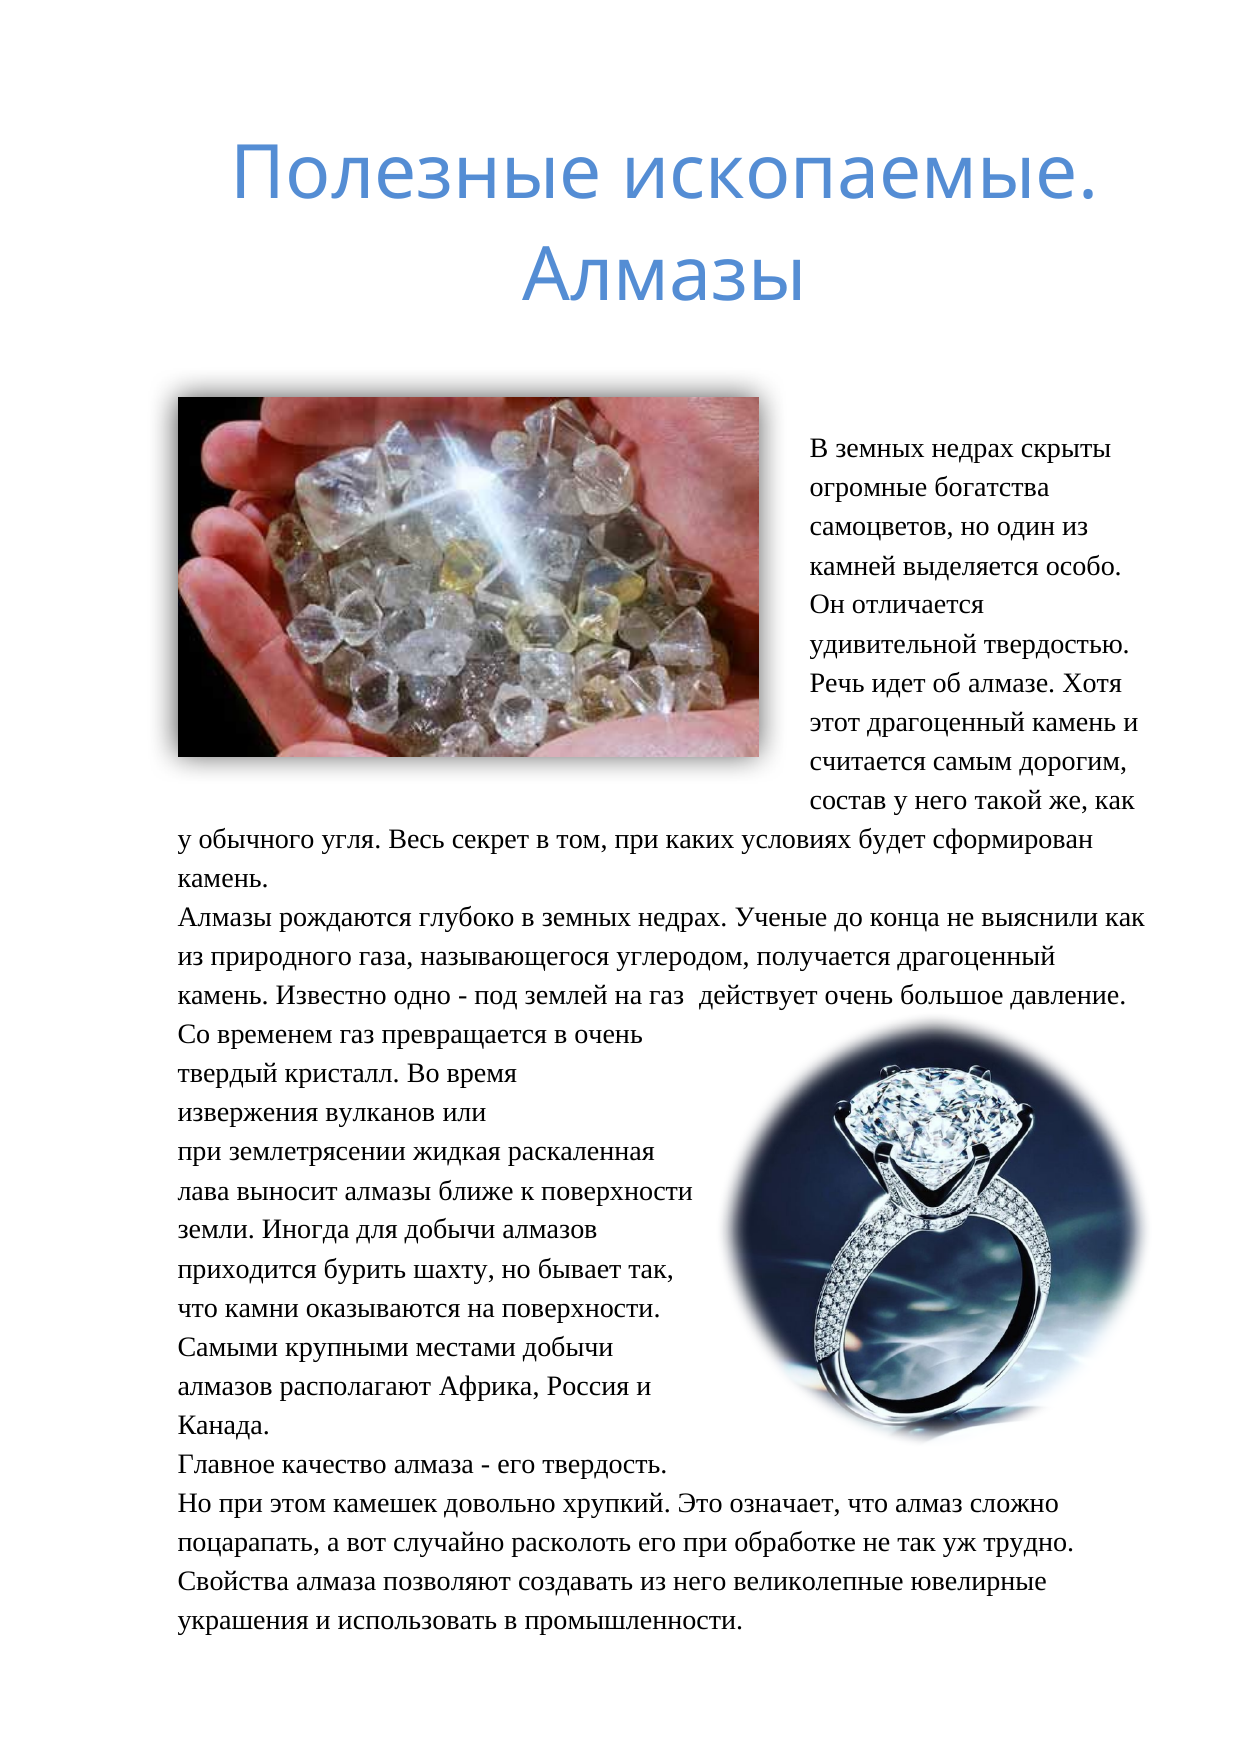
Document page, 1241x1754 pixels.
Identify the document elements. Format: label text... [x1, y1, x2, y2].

picture [745, 1041, 1124, 1420]
text Полезные ископаемые. [177, 118, 1152, 220]
text Главное качество алмаза - его твердость. Но при этом камешек довольно хрупкий. Это означает, что алмаз сложно поцарапать, а вот случайно расколоть его при обработке не так уж трудно. Свойства алмаза позволяют создавать из него великолепные ювелирные украшения и использовать в промышленности. [177, 1440, 1152, 1636]
text Алмазы [177, 220, 1152, 322]
picture [178, 397, 759, 757]
